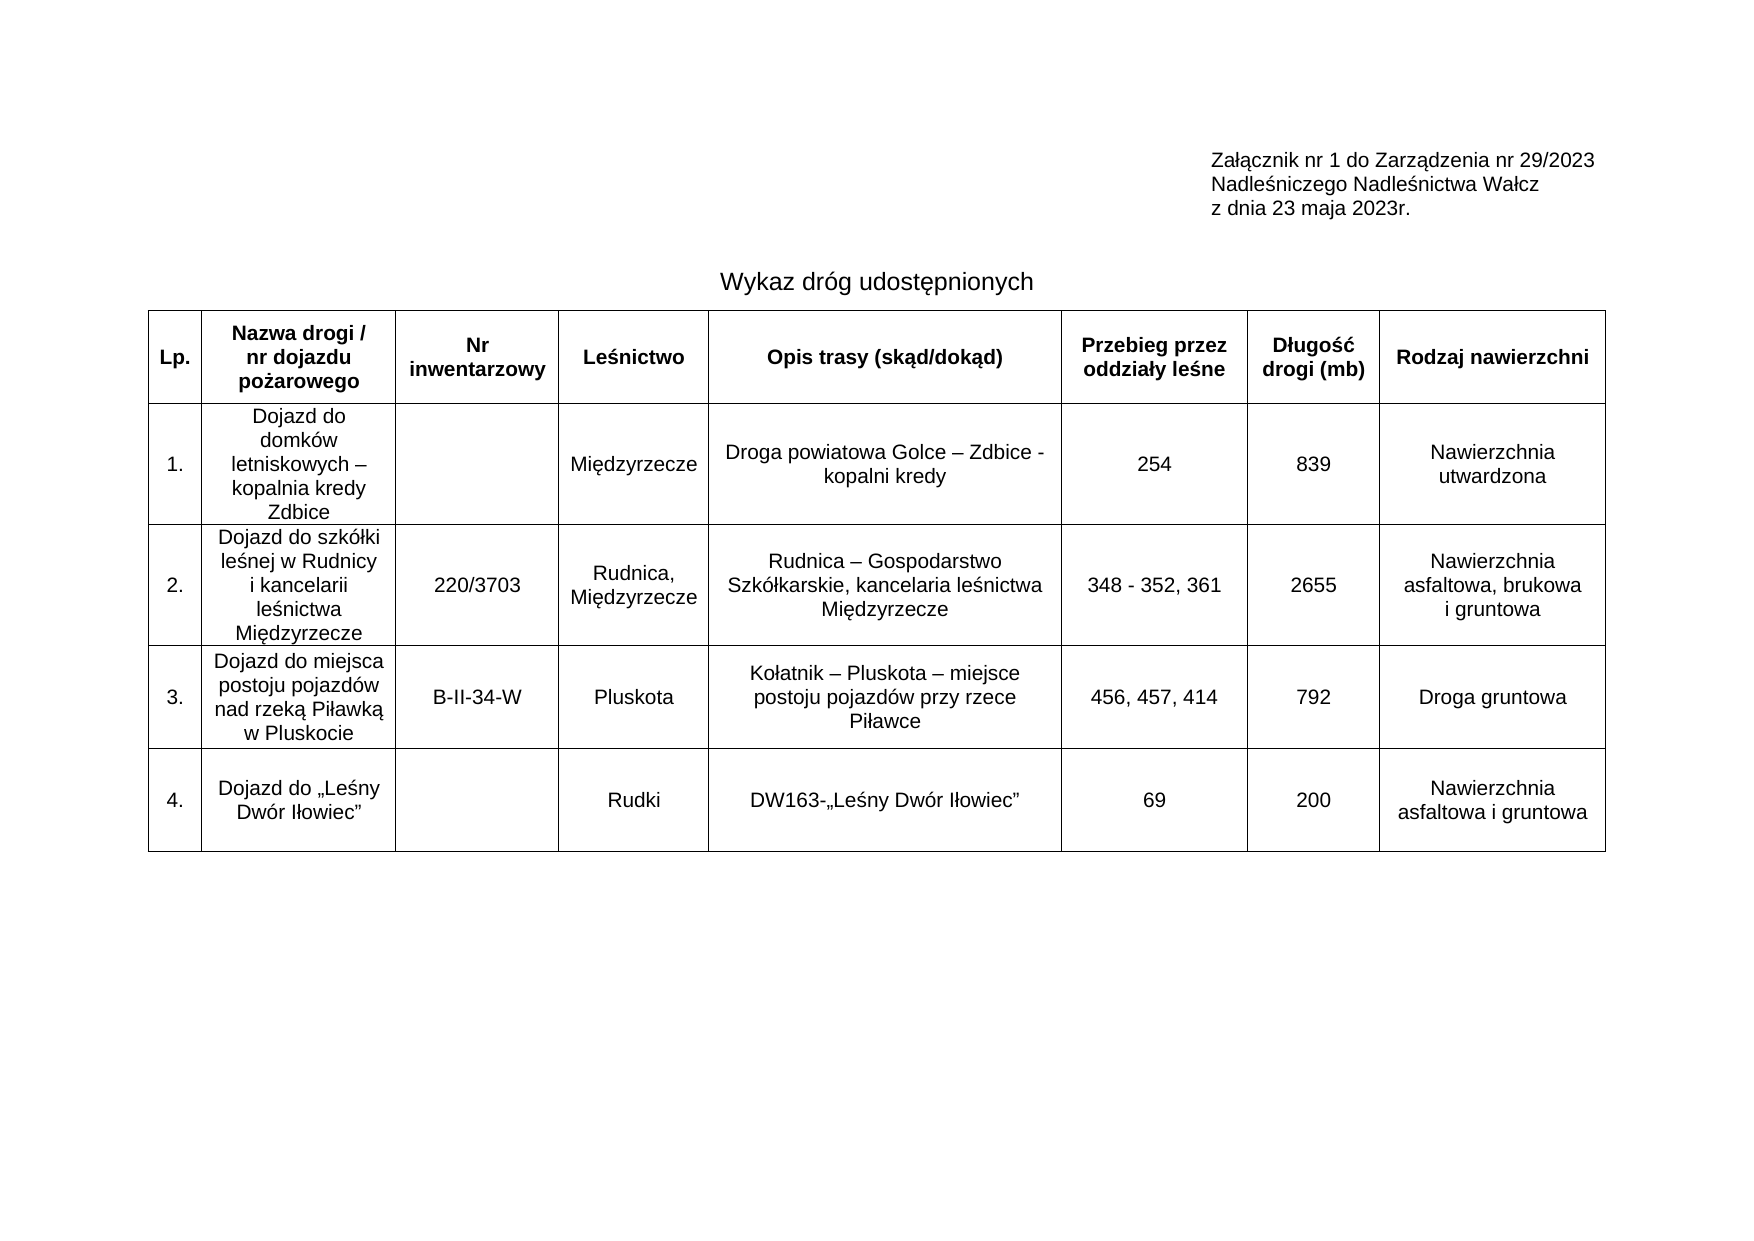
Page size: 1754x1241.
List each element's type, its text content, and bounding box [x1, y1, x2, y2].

table_cell Rudnica – Gospodarstwo Szkółkarskie, kancelaria leśnictwa Międzyrzecze [709, 525, 1061, 644]
table_cell Dojazd do miejsca postoju pojazdów nad rzeką Piławką w Pluskocie [202, 646, 395, 748]
table_cell 2. [149, 525, 201, 644]
table_cell 200 [1248, 749, 1379, 851]
table_cell [396, 404, 558, 524]
table_cell Pluskota [559, 646, 708, 748]
table_header Nazwa drogi / nr dojazdu pożarowego [202, 311, 395, 403]
table_header Leśnictwo [559, 311, 708, 403]
table_header Przebieg przez oddziały leśne [1062, 311, 1247, 403]
table_cell 2655 [1248, 525, 1379, 644]
table_cell Rudki [559, 749, 708, 851]
text Nadleśniczego Nadleśnictwa Wałcz [1196, 172, 1606, 196]
table_cell Nawierzchnia utwardzona [1380, 404, 1605, 524]
table_header Rodzaj nawierzchni [1380, 311, 1605, 403]
table_cell Droga powiatowa Golce – Zdbice - kopalni kredy [709, 404, 1061, 524]
table_cell Międzyrzecze [559, 404, 708, 524]
table_cell DW163-„Leśny Dwór Iłowiec” [709, 749, 1061, 851]
text Załącznik nr 1 do Zarządzenia nr 29/2023 [1196, 148, 1606, 172]
table_cell 69 [1062, 749, 1247, 851]
table_cell B-II-34-W [396, 646, 558, 748]
table_cell Droga gruntowa [1380, 646, 1605, 748]
text z dnia 23 maja 2023r. [1196, 196, 1606, 219]
table_cell 254 [1062, 404, 1247, 524]
table_cell 3. [149, 646, 201, 748]
table_cell 1. [149, 404, 201, 524]
table_cell 220/3703 [396, 525, 558, 644]
table_cell Dojazd do „Leśny Dwór Iłowiec” [202, 749, 395, 851]
table_header Opis trasy (skąd/dokąd) [709, 311, 1061, 403]
table_cell Dojazd do szkółki leśnej w Rudnicy i kancelarii leśnictwa Międzyrzecze [202, 525, 395, 644]
table_cell 839 [1248, 404, 1379, 524]
table_cell Nawierzchnia asfaltowa i gruntowa [1380, 749, 1605, 851]
table_cell 456, 457, 414 [1062, 646, 1247, 748]
table_cell Rudnica, Międzyrzecze [559, 525, 708, 644]
table_cell 348 - 352, 361 [1062, 525, 1247, 644]
table_header Lp. [149, 311, 201, 403]
text Wykaz dróg udostępnionych [148, 267, 1606, 296]
table_cell Dojazd do domków letniskowych – kopalnia kredy Zdbice [202, 404, 395, 524]
table_cell [396, 749, 558, 851]
table_cell 4. [149, 749, 201, 851]
table_cell Nawierzchnia asfaltowa, brukowa i gruntowa [1380, 525, 1605, 644]
table_header Nr inwentarzowy [396, 311, 558, 403]
table_header Długość drogi (mb) [1248, 311, 1379, 403]
table_cell Kołatnik – Pluskota – miejsce postoju pojazdów przy rzece Piławce [709, 646, 1061, 748]
table_cell 792 [1248, 646, 1379, 748]
